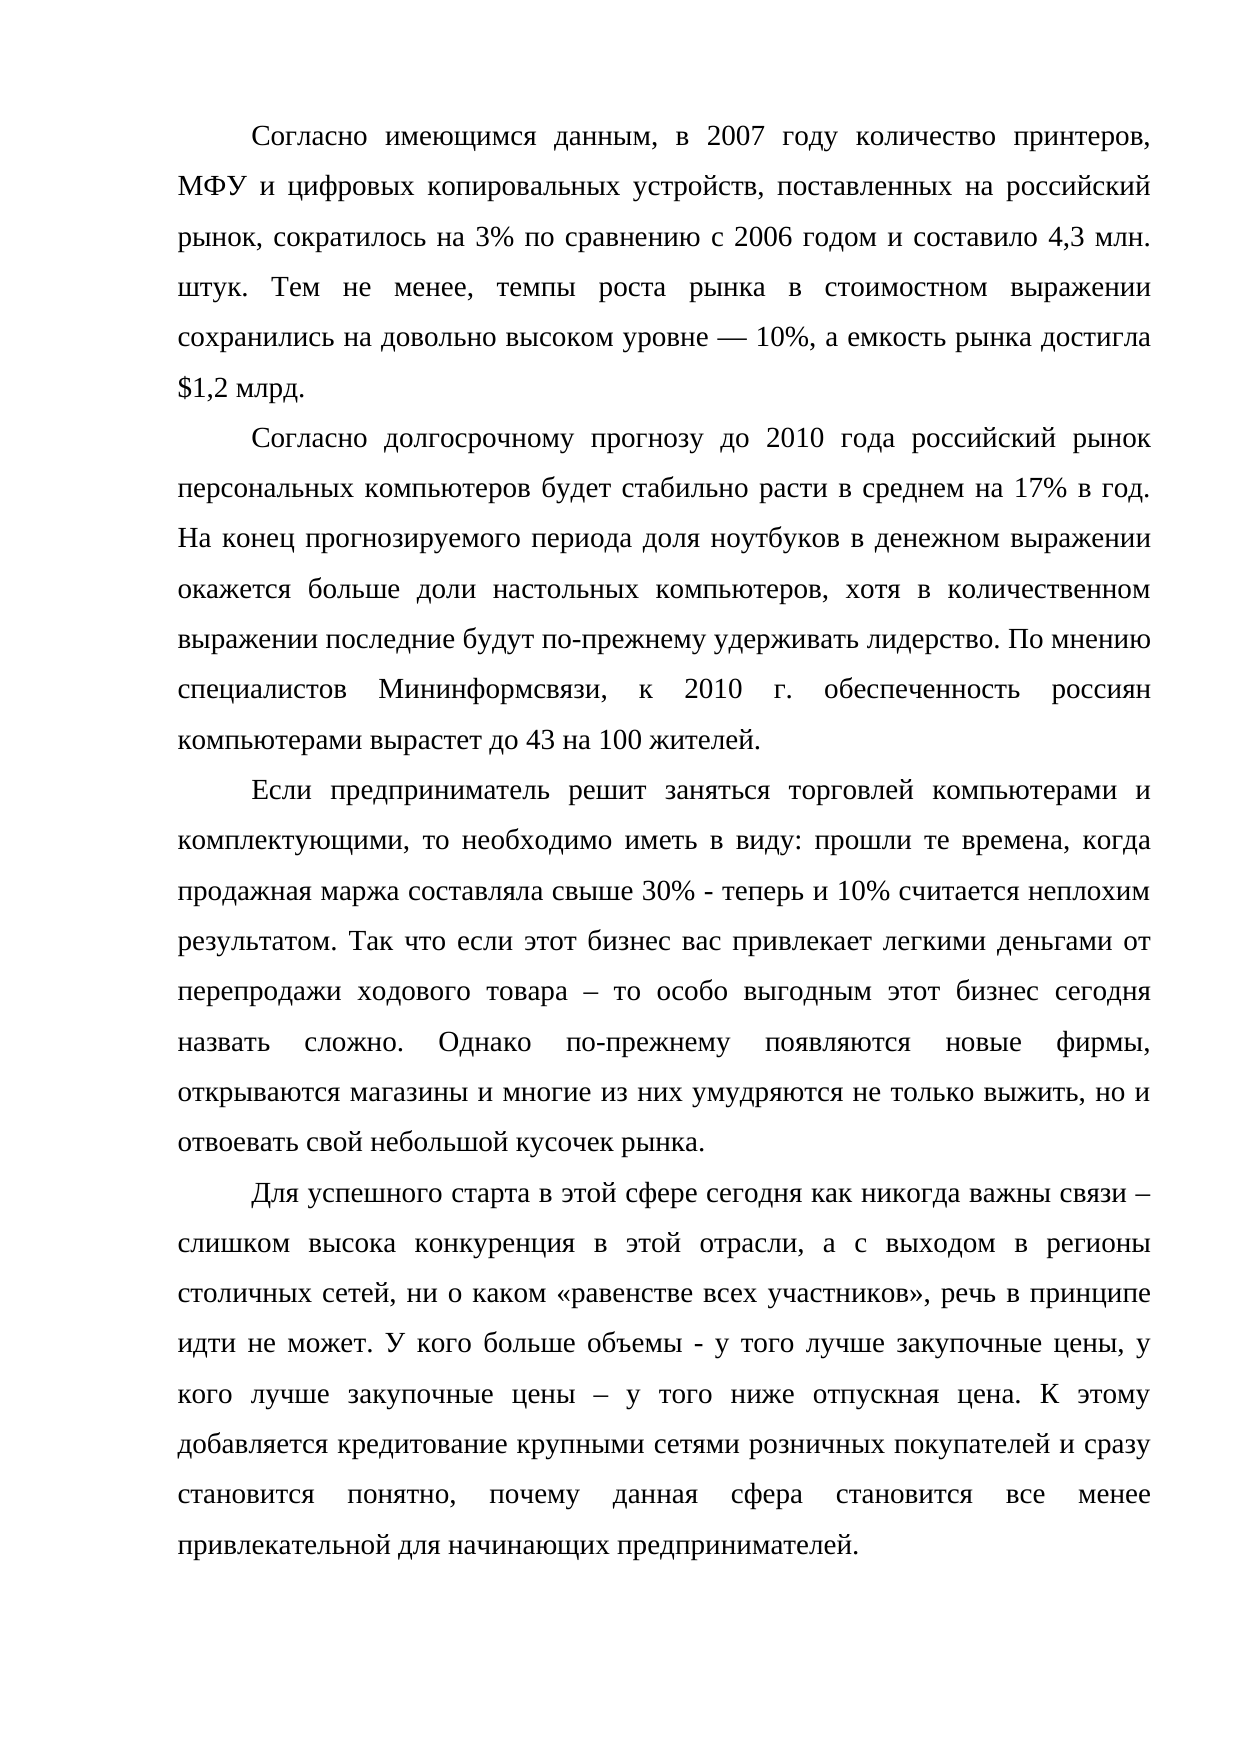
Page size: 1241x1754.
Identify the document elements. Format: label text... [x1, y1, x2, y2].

text Для успешного старта в этой сфере сегодня как никогда важны связи – слишком высока конкуренция в этой отрасли, а с выходом в регионы столичных сетей, ни о каком «равенстве всех участников», речь в принципе идти не может. У кого больше объемы - у того лучше закупочные цены, у кого лучше закупочные цены – у того ниже отпускная цена. К этому добавляется кредитование крупными сетями розничных покупателей и сразу становится понятно, почему данная сфера становится все менее привлекательной для начинающих предпринимателей. [177, 1175, 1152, 1560]
text Если предприниматель решит заняться торговлей компьютерами и комплектующими, то необходимо иметь в виду: прошли те времена, когда продажная маржа составляла свыше 30% - теперь и 10% считается неплохим результатом. Так что если этот бизнес вас привлекает легкими деньгами от перепродажи ходового товара – то особо выгодным этот бизнес сегодня назвать сложно. Однако по-прежнему появляются новые фирмы, открываются магазины и многие из них умудряются не только выжить, но и отвоевать свой небольшой кусочек рынка. [177, 772, 1152, 1158]
text Согласно долгосрочному прогнозу до 2010 года российский рынок персональных компьютеров будет стабильно расти в среднем на 17% в год. На конец прогнозируемого периода доля ноутбуков в денежном выражении окажется больше доли настольных компьютеров, хотя в количественном выражении последние будут по-прежнему удерживать лидерство. По мнению специалистов Мининформсвязи, к 2010 г. обеспеченность россиян компьютерами вырастет до 43 на 100 жителей. [177, 420, 1152, 755]
text Согласно имеющимся данным, в 2007 году количество принтеров, МФУ и цифровых копировальных устройств, поставленных на российский рынок, сократилось на 3% по сравнению с 2006 годом и составило 4,3 млн. штук. Тем не менее, темпы роста рынка в стоимостном выражении сохранились на довольно высоком уровне — 10%, а емкость рынка достигла $1,2 млрд. [177, 118, 1152, 403]
